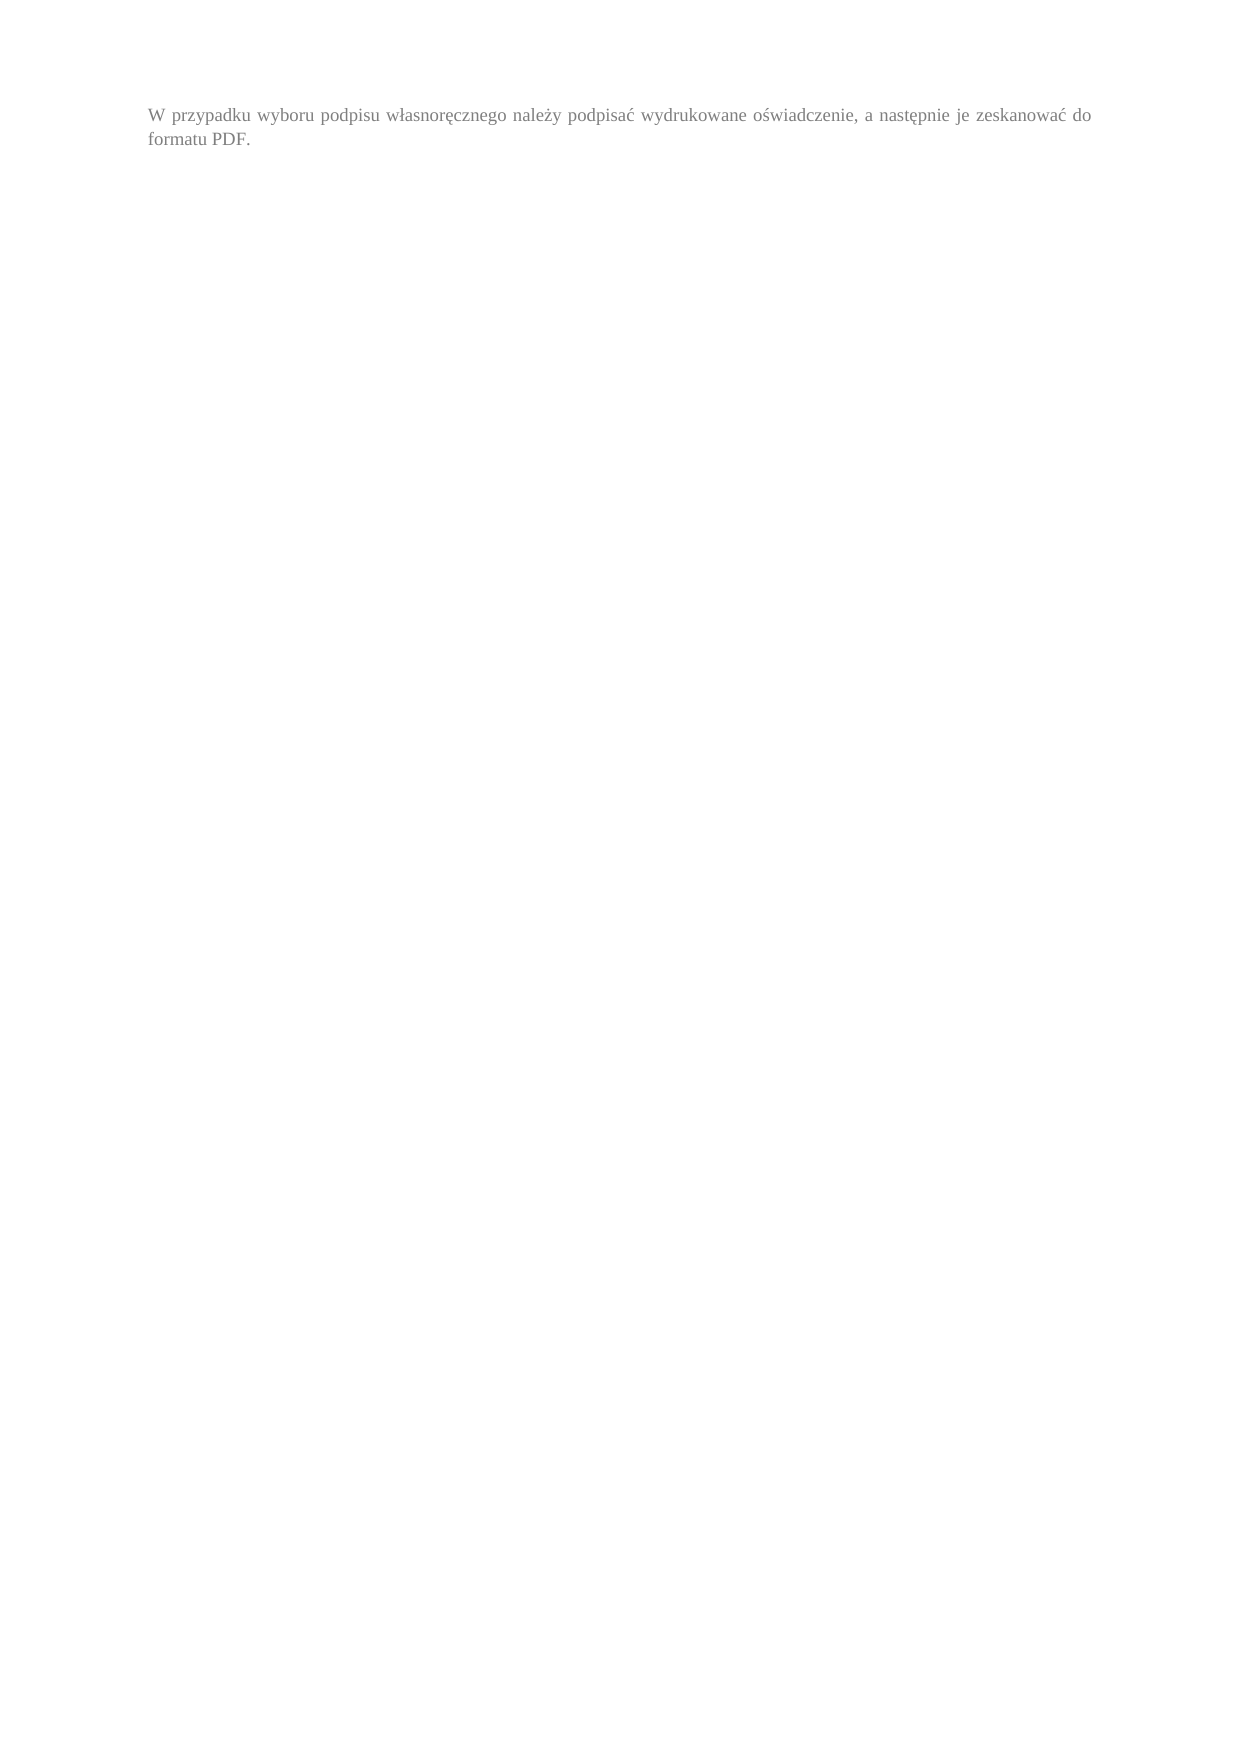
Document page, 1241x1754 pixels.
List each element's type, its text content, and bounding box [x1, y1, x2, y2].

text W przypadku wyboru podpisu własnoręcznego należy podpisać wydrukowane oświadczenie, a następnie je zeskanować do formatu PDF. [148, 103, 1093, 150]
